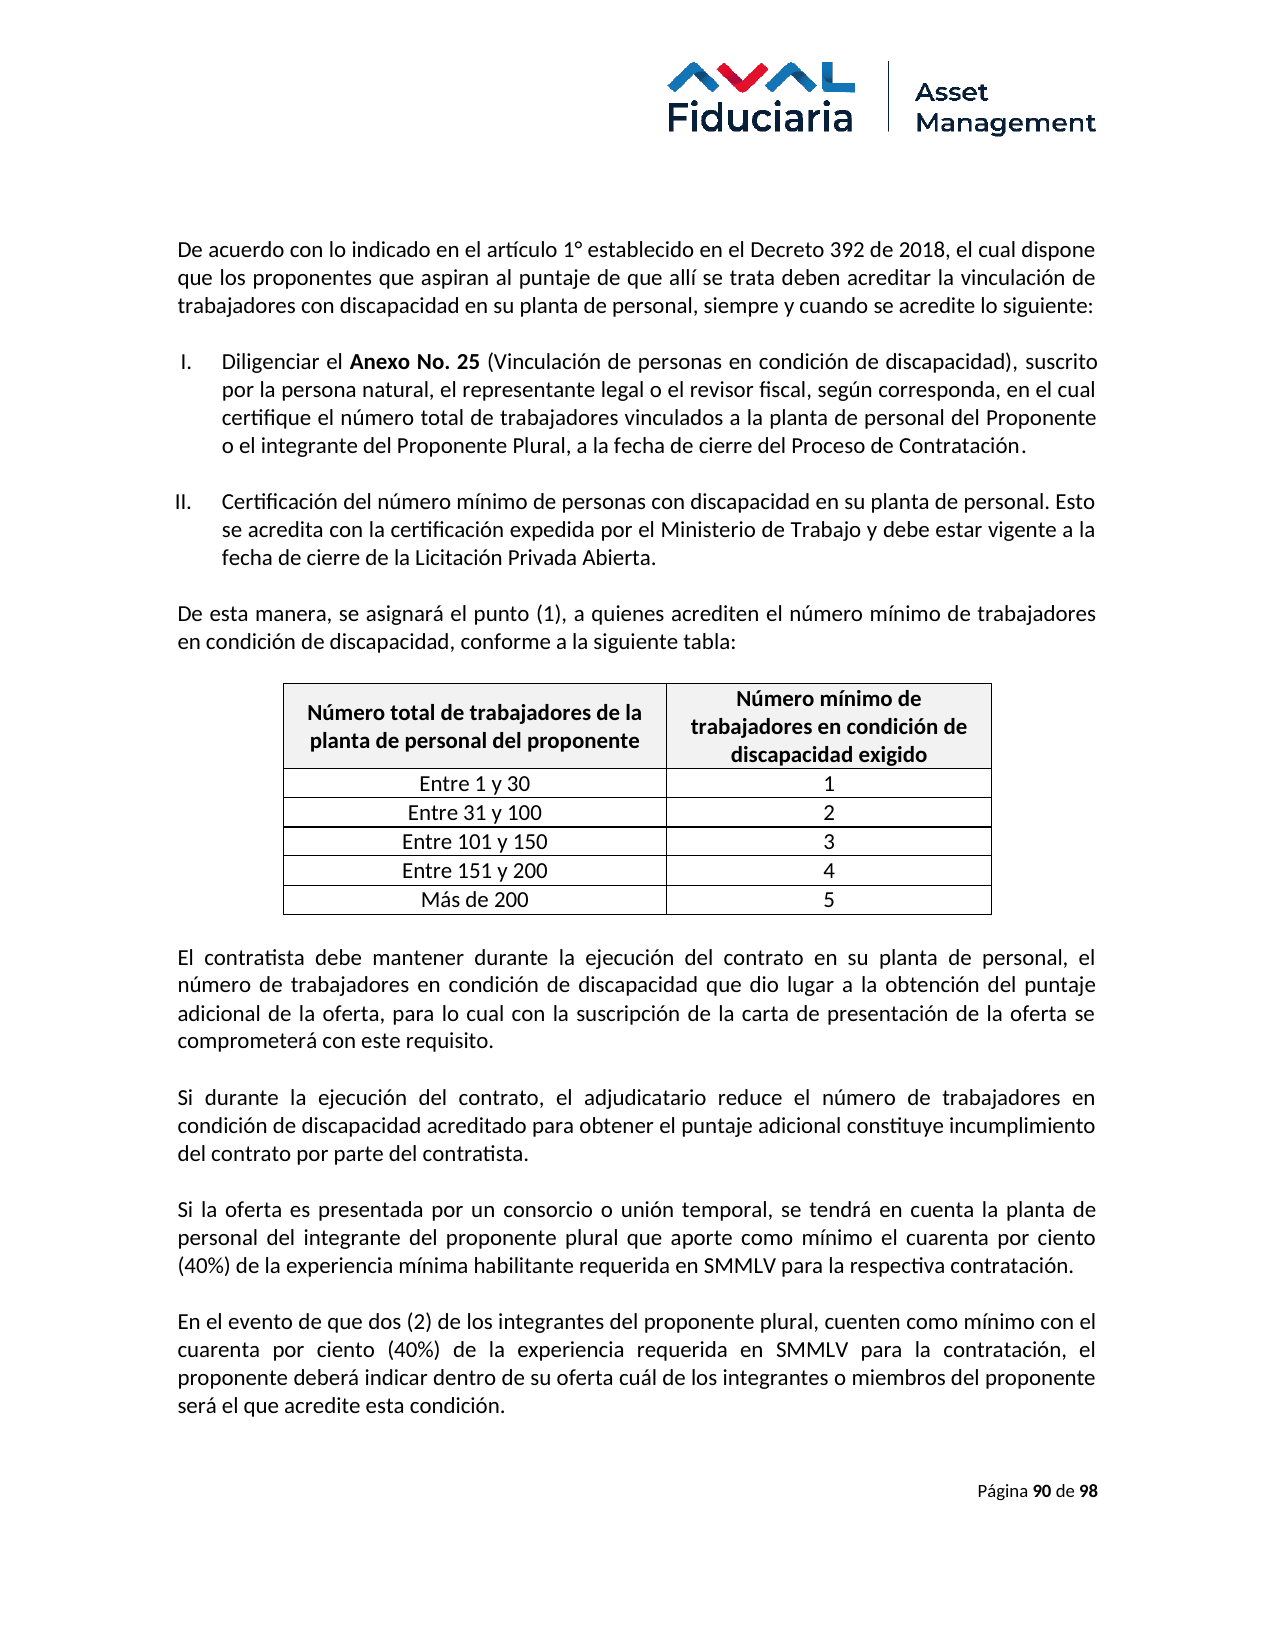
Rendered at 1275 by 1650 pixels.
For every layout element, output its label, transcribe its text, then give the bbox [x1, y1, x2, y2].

text Si la oferta es presentada por un consorcio o unión temporal, se tendrá en cuenta la planta de personal del integrante del proponente plural que aporte como mínimo el cuarenta por ciento (40%) de la experiencia mínima habilitante requerida en SMMLV para la respectiva contratación. [177, 1195, 1098, 1279]
table_cell 5 [667, 886, 991, 913]
table_cell Entre 1 y 30 [284, 769, 666, 797]
text El contratista debe mantener durante la ejecución del contrato en su planta de personal, el número de trabajadores en condición de discapacidad que dio lugar a la obtención del puntaje adicional de la oferta, para lo cual con la suscripción de la carta de presentación de la oferta se comprometerá con este requisito. [177, 943, 1098, 1055]
table_cell Entre 101 y 150 [284, 828, 666, 855]
list Diligenciar el Anexo No. 25 (Vinculación de personas en condición de discapacidad), suscrito por la persona natural, el representante legal o el revisor fiscal, según corresponda, en el cual certifique el número total de trabajadores vinculados a la planta de personal del Proponente o el integrante del Proponente Plural, a la fecha de cierre del Proceso de Contratación. [192, 347, 1098, 459]
table_cell 1 [667, 769, 991, 797]
text De esta manera, se asignará el punto (1), a quienes acrediten el número mínimo de trabajadores en condición de discapacidad, conforme a la siguiente tabla: [177, 599, 1098, 655]
table_cell 4 [667, 856, 991, 884]
table_cell Entre 151 y 200 [284, 856, 666, 884]
table_header Número mínimo de trabajadores en condición de discapacidad exigido [667, 684, 991, 768]
table_header Número total de trabajadores de la planta de personal del proponente [284, 684, 666, 768]
table_cell Entre 31 y 100 [284, 798, 666, 826]
table_cell 3 [667, 828, 991, 855]
list Certificación del número mínimo de personas con discapacidad en su planta de personal. Esto se acredita con la certificación expedida por el Ministerio de Trabajo y debe estar vigente a la fecha de cierre de la Licitación Privada Abierta. [192, 487, 1098, 571]
text En el evento de que dos (2) de los integrantes del proponente plural, cuenten como mínimo con el cuarenta por ciento (40%) de la experiencia requerida en SMMLV para la contratación, el proponente deberá indicar dentro de su oferta cuál de los integrantes o miembros del proponente será el que acredite esta condición. [177, 1307, 1098, 1419]
text Si durante la ejecución del contrato, el adjudicatario reduce el número de trabajadores en condición de discapacidad acreditado para obtener el puntaje adicional constituye incumplimiento del contrato por parte del contratista. [177, 1083, 1098, 1167]
table_cell 2 [667, 798, 991, 826]
picture [665, 59, 1098, 139]
table_cell Más de 200 [284, 886, 666, 913]
text De acuerdo con lo indicado en el artículo 1° establecido en el Decreto 392 de 2018, el cual dispone que los proponentes que aspiran al puntaje de que allí se trata deben acreditar la vinculación de trabajadores con discapacidad en su planta de personal, siempre y cuando se acredite lo siguiente: [177, 235, 1098, 319]
